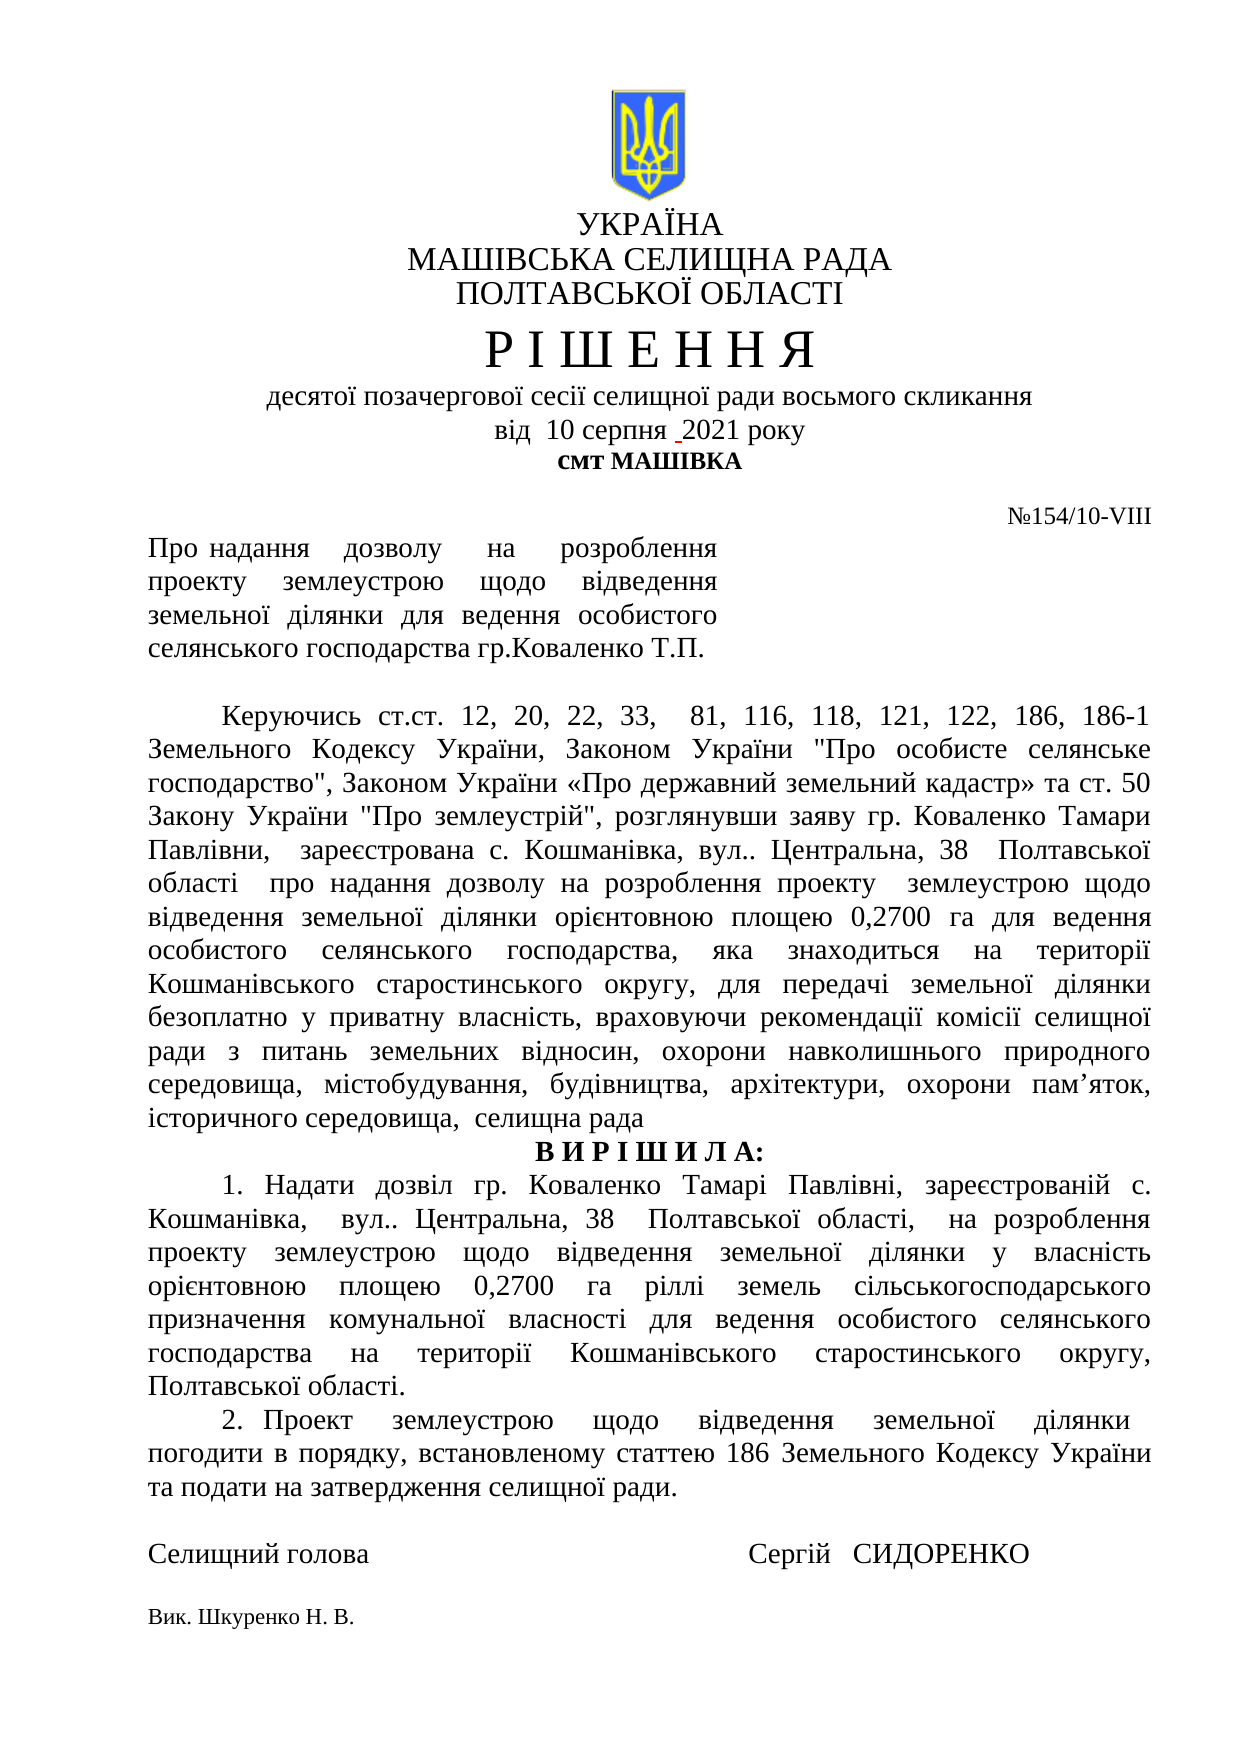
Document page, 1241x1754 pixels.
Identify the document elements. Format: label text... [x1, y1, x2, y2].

text №154/10-VIII [148, 501, 1152, 530]
list десятої позачергової сесії селищної ради восьмого скликання [148, 378, 1152, 412]
table_header Про надання дозволу на розроблення проекту землеустрою щодо відведення земельної ділянки для ведення особистого селянського господарства гр.Коваленко Т.П. [136, 530, 729, 698]
text В И Р І Ш И Л А: [148, 1134, 1152, 1167]
text Селищний голова Сергій СИДОРЕНКО [148, 1536, 1152, 1570]
text 1. Надати дозвіл гр. Коваленко Тамарі Павлівні, зареєстрованій с. Кошманівка, вул.. Центральна, 38 Полтавської області, на розроблення проекту землеустрою щодо відведення земельної ділянки у власність орієнтовною площею 0,2700 га ріллі земель сільськогосподарського призначення комунальної власності для ведення особистого селянського господарства на території Кошманівського старостинського округу, Полтавської області. [148, 1167, 1152, 1402]
list від 10 серпня 2021 року [148, 412, 1152, 445]
text МАШІВСЬКА СЕЛИЩНА РАДА [148, 242, 1152, 277]
subtitle Р І Ш Е Н Н Я [148, 322, 1152, 378]
text УКРАЇНА [148, 204, 1152, 242]
text ПОЛТАВСЬКОЇ ОБЛАСТІ [148, 277, 1152, 311]
list смт МАШІВКА [148, 445, 1152, 475]
text Керуючись ст.ст. 12, 20, 22, 33, 81, 116, 118, 121, 122, 186, 186-1 Земельного Кодексу України, Законом України "Про особисте селянське господарство", Законом України «Про державний земельний кадастр» та ст. 50 Закону України "Про землеустрій", розглянувши заяву гр. Коваленко Тамари Павлівни, зареєстрована с. Кошманівка, вул.. Центральна, 38 Полтавської області про надання дозволу на розроблення проекту землеустрою щодо відведення земельної ділянки орієнтовною площею 0,2700 га для ведення особистого селянського господарства, яка знаходиться на території Кошманівського старостинського округу, для передачі земельної ділянки безоплатно у приватну власність, враховуючи рекомендації комісії селищної ради з питань земельних відносин, охорони навколишнього природного середовища, містобудування, будівництва, архітектури, охорони пам’яток, історичного середовища, селищна рада [148, 698, 1152, 1134]
text 2. Проект землеустрою щодо відведення земельної ділянки погодити в порядку, встановленому статтею 186 Земельного Кодексу України та подати на затвердження селищної ради. [148, 1402, 1152, 1503]
text Вик. Шкуренко Н. В. [148, 1603, 1152, 1630]
